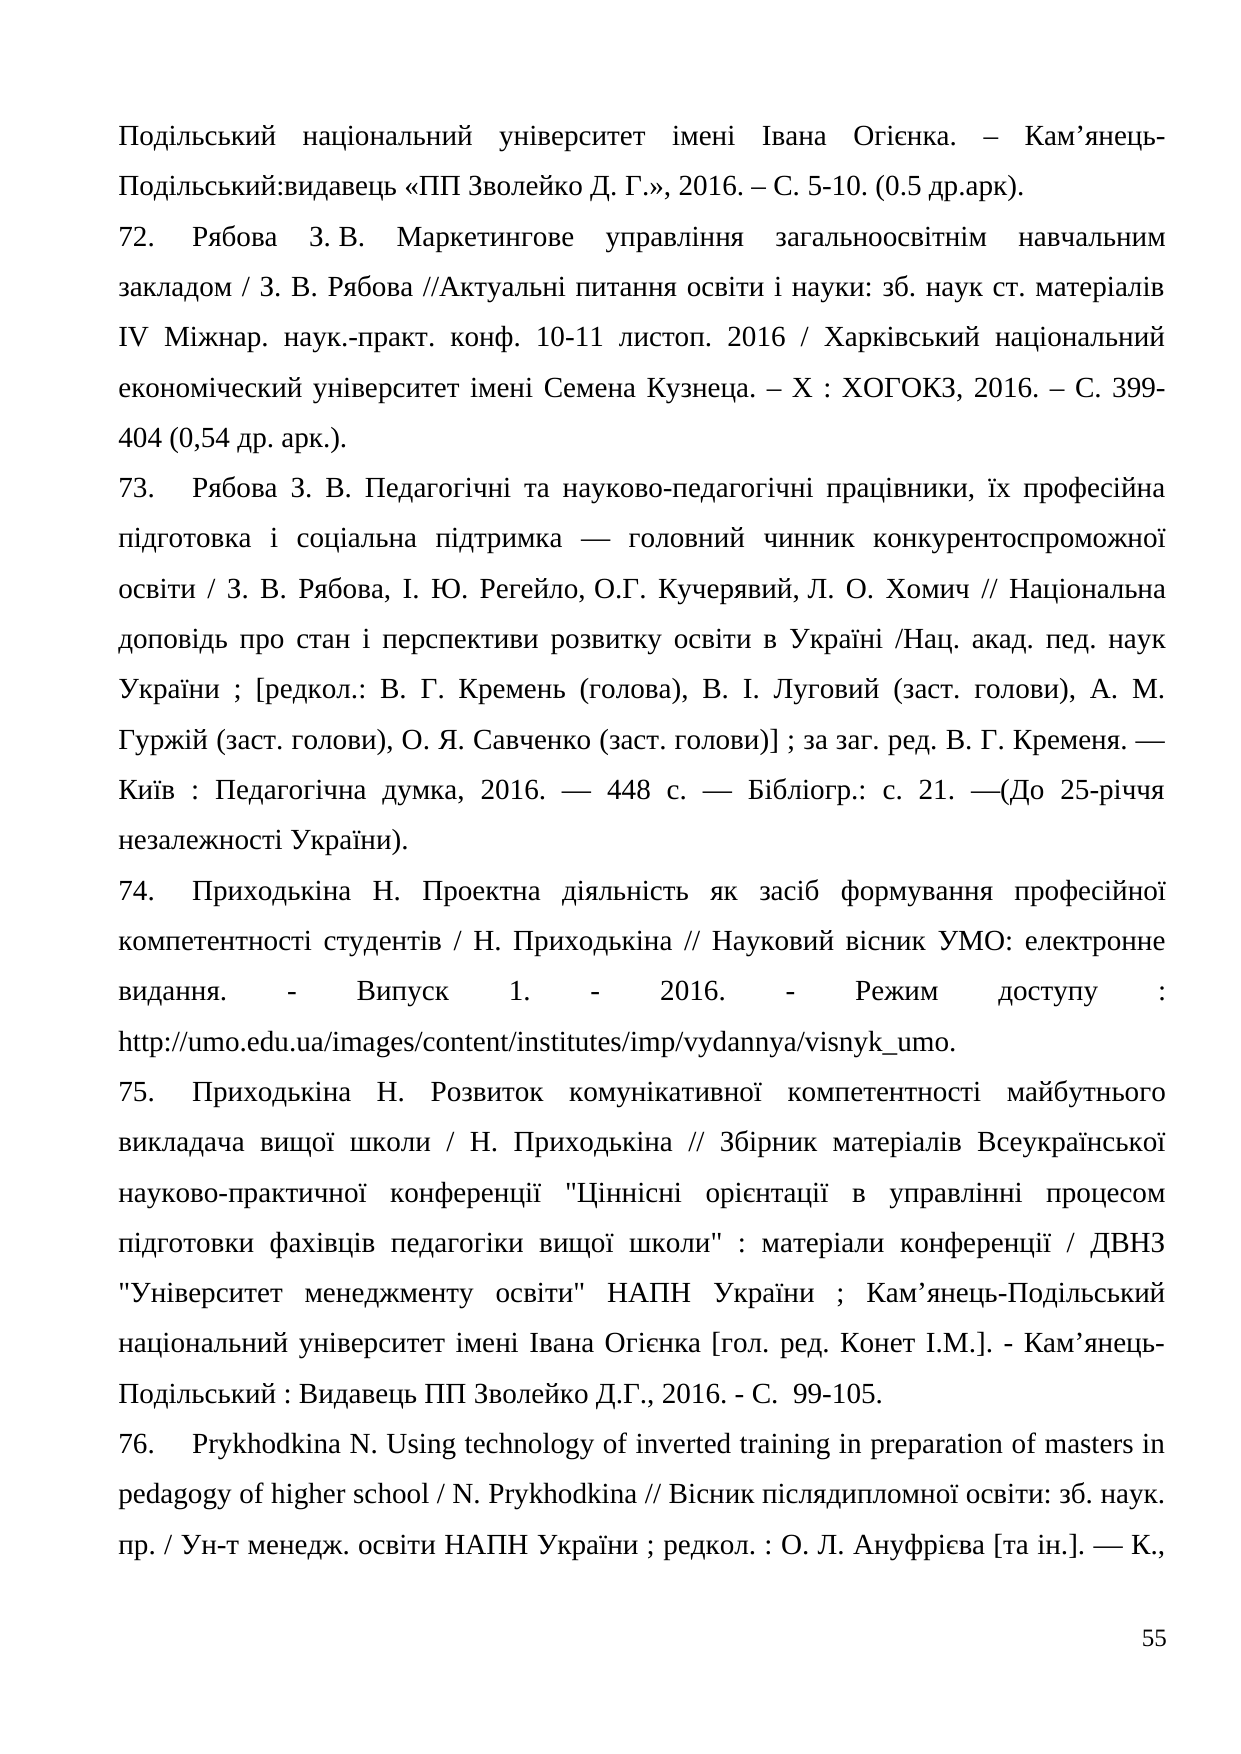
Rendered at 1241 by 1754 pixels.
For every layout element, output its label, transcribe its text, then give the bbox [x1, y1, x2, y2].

list Рябова З. В. Педагогічні та науково-педагогічні працівники, їх професійна підготовка і соціальна підтримка — головний чинник конкурентоспроможної освіти / З. В. Рябова, І. Ю. Регейло, О.Г. Кучерявий, Л. О. Хомич // Національна доповідь про стан і перспективи розвитку освіти в Україні /Нац. акад. пед. наук України ; [редкол.: В. Г. Кремень (голова), В. І. Луговий (заст. голови), А. М. Гуржій (заст. голови), О. Я. Савченко (заст. голови)] ; за заг. ред. В. Г. Кременя. — Київ : Педагогічна думка, 2016. — 448 с. — Бібліогр.: с. 21. —(До 25-річчя незалежності України). [118, 470, 1167, 856]
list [118, 118, 1167, 202]
list Приходькіна Н. Розвиток комунікативної компетентності майбутнього викладача вищої школи / Н. Приходькіна // Збірник матеріалів Всеукраїнської науково-практичної конференції "Ціннісні орієнтації в управлінні процесом підготовки фахівців педагогіки вищої школи" : матеріали конференції / ДВНЗ "Університет менеджменту освіти" НАПН України ; Кам’янець-Подільський національний університет імені Івана Огієнка [гол. ред. Конет І.М.]. - Кам’янець-Подільський : Видавець ПП Зволейко Д.Г., 2016. - С. 99-105. [118, 1074, 1167, 1409]
list Приходькіна Н. Проектна діяльність як засіб формування професійної компетентності студентів / Н. Приходькіна // Науковий вісник УМО: електронне видання. - Випуск 1. - 2016. - Режим доступу : http://umo.edu.ua/images/content/institutes/imp/vydannya/visnyk_umo. [118, 873, 1167, 1057]
list Рябова З. В. Маркетингове управління загальноосвітнім навчальним закладом / З. В. Рябова //Актуальні питання освіти і науки: зб. наук ст. матеріалів ІV Міжнар. наук.-практ. конф. 10-11 листоп. 2016 / Харківський національний економіческий університет імені Семена Кузнеца. – Х : ХОГОКЗ, 2016. – С. 399-404 (0,54 др. арк.). [118, 219, 1167, 453]
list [118, 1426, 1167, 1560]
